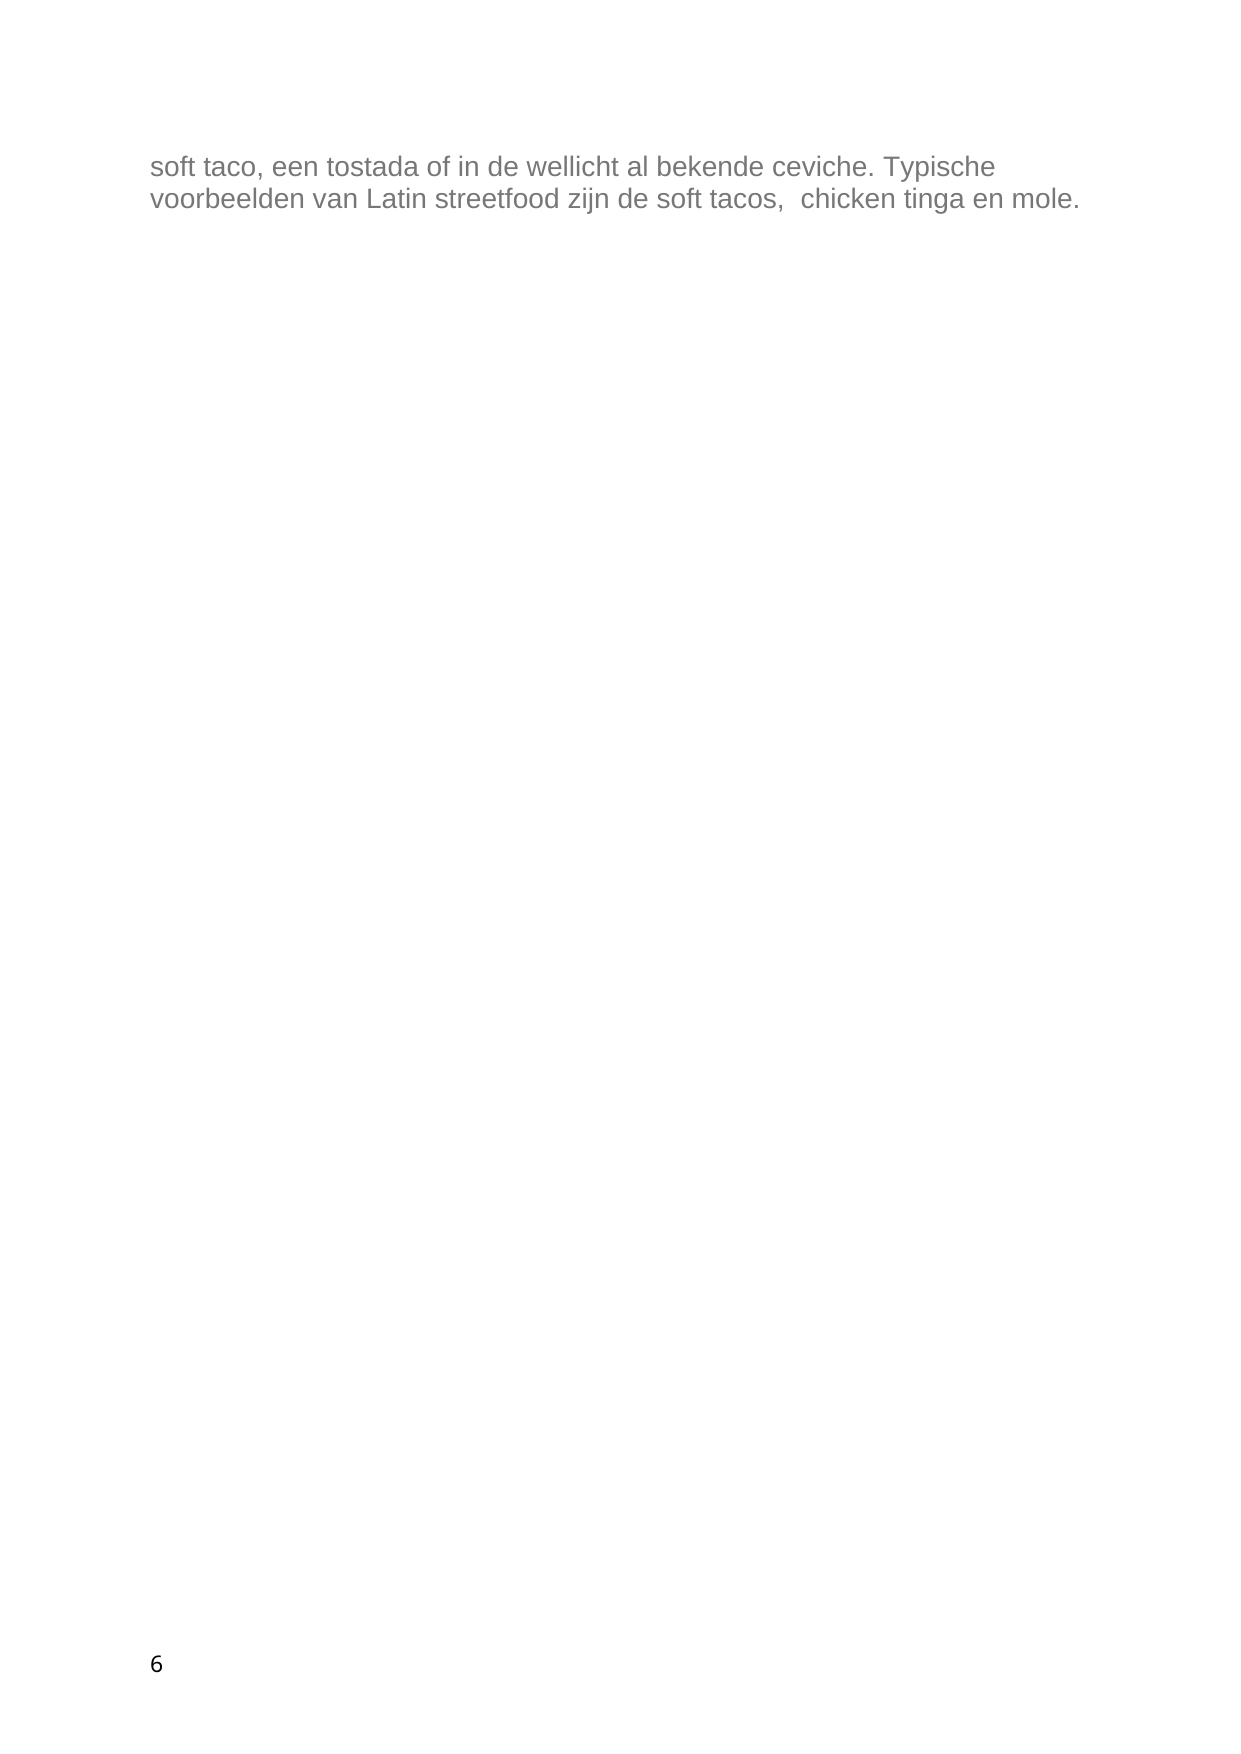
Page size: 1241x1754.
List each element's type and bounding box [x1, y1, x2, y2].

text [150, 150, 1090, 215]
